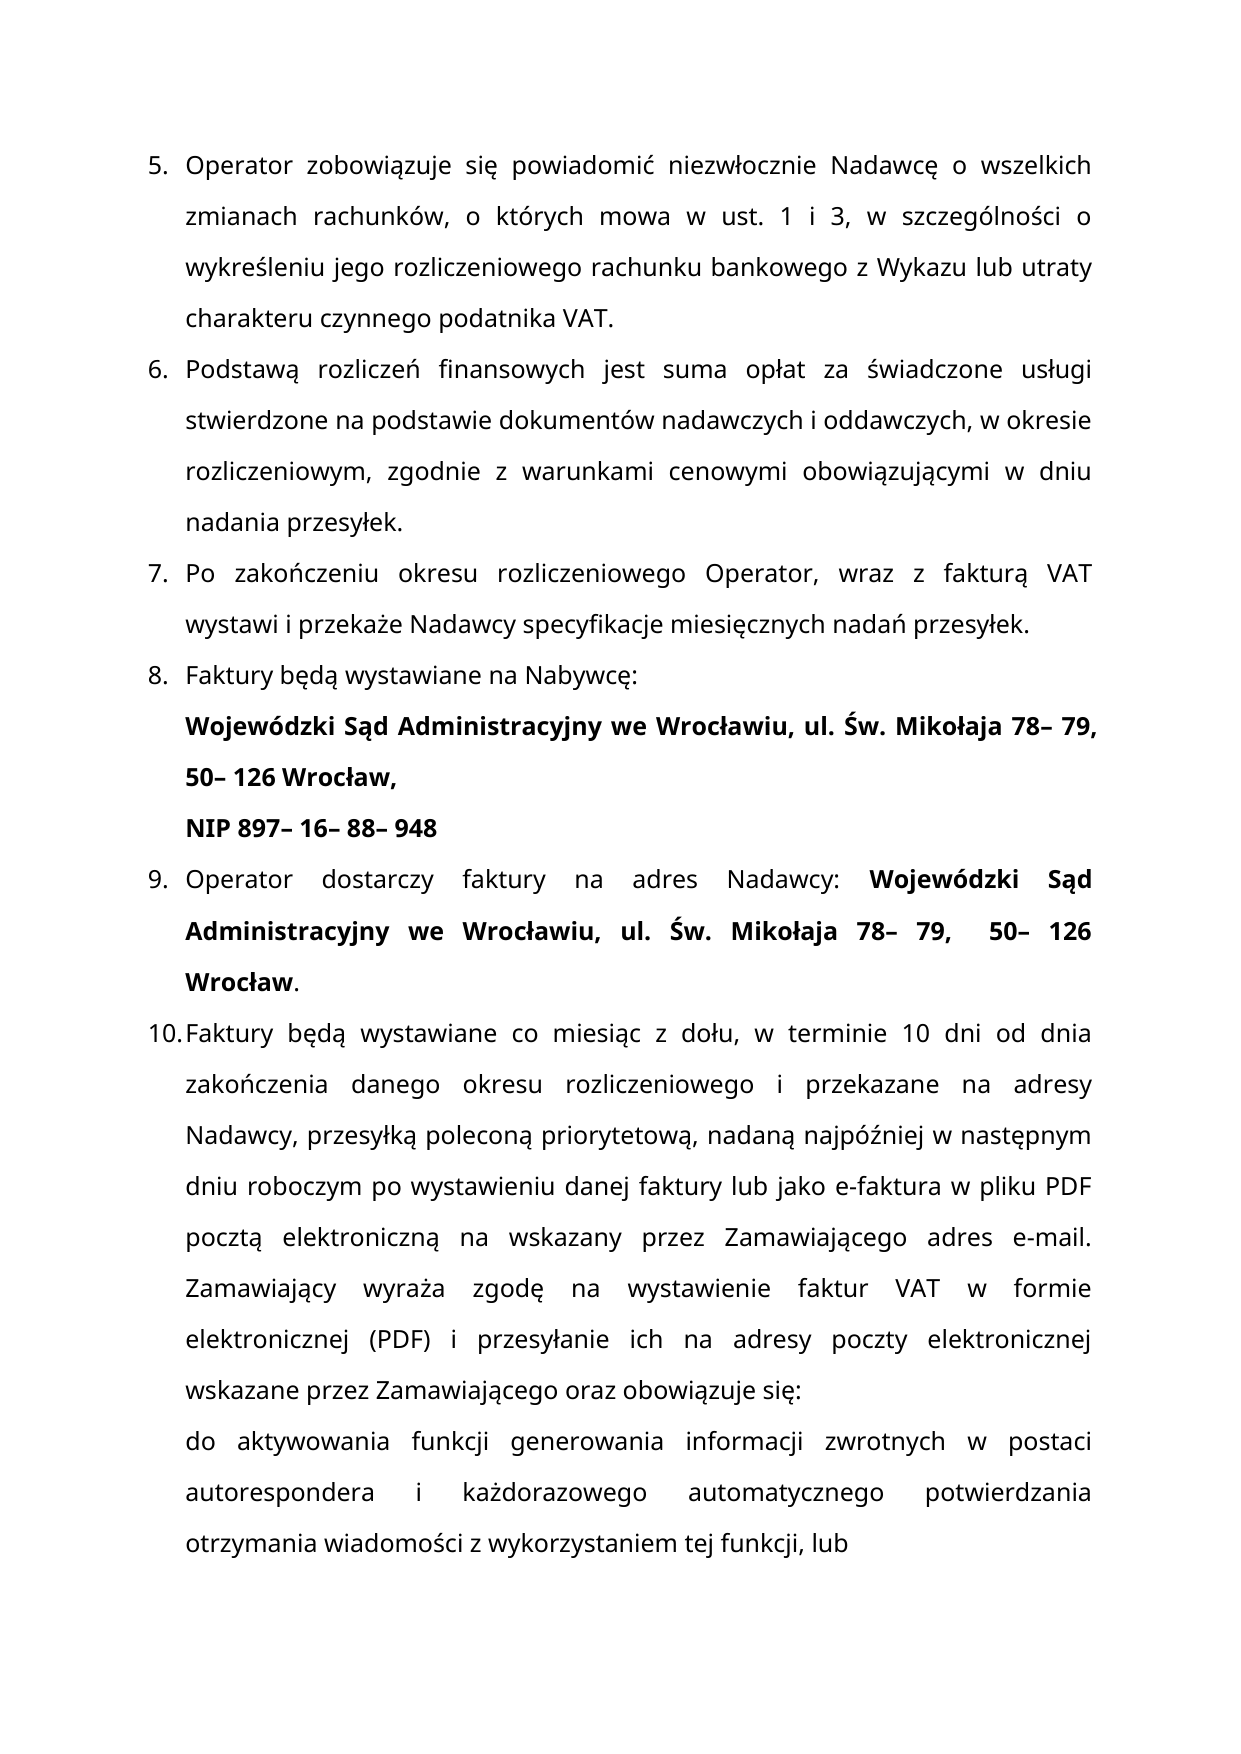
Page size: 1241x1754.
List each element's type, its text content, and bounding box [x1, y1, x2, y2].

text do aktywowania funkcji generowania informacji zwrotnych w postaci autorespondera i każdorazowego automatycznego potwierdzania otrzymania wiadomości z wykorzystaniem tej funkcji, lub [185, 1424, 1093, 1560]
text NIP 897– 16– 88– 948 [185, 811, 1098, 845]
list Operator zobowiązuje się powiadomić niezwłocznie Nadawcę o wszelkich zmianach rachunków, o których mowa w ust. 1 i 3, w szczególności o wykreśleniu jego rozliczeniowego rachunku bankowego z Wykazu lub utraty charakteru czynnego podatnika VAT. [148, 148, 1093, 335]
list Faktury będą wystawiane co miesiąc z dołu, w terminie 10 dni od dnia zakończenia danego okresu rozliczeniowego i przekazane na adresy Nadawcy, przesyłką poleconą priorytetową, nadaną najpóźniej w następnym dniu roboczym po wystawieniu danej faktury lub jako e-faktura w pliku PDF pocztą elektroniczną na wskazany przez Zamawiającego adres e-mail. Zamawiający wyraża zgodę na wystawienie faktur VAT w formie elektronicznej (PDF) i przesyłanie ich na adresy poczty elektronicznej wskazane przez Zamawiającego oraz obowiązuje się: [148, 1015, 1093, 1407]
text Wojewódzki Sąd Administracyjny we Wrocławiu, ul. Św. Mikołaja 78– 79, 50– 126 Wrocław, [185, 709, 1098, 794]
list Operator dostarczy faktury na adres Nadawcy: Wojewódzki Sąd Administracyjny we Wrocławiu, ul. Św. Mikołaja 78– 79, 50– 126 Wrocław. [148, 862, 1093, 998]
list Podstawą rozliczeń finansowych jest suma opłat za świadczone usługi stwierdzone na podstawie dokumentów nadawczych i oddawczych, w okresie rozliczeniowym, zgodnie z warunkami cenowymi obowiązującymi w dniu nadania przesyłek. [148, 352, 1093, 539]
list Po zakończeniu okresu rozliczeniowego Operator, wraz z fakturą VAT wystawi i przekaże Nadawcy specyfikacje miesięcznych nadań przesyłek. [148, 556, 1093, 641]
list Faktury będą wystawiane na Nabywcę: [148, 658, 1098, 692]
